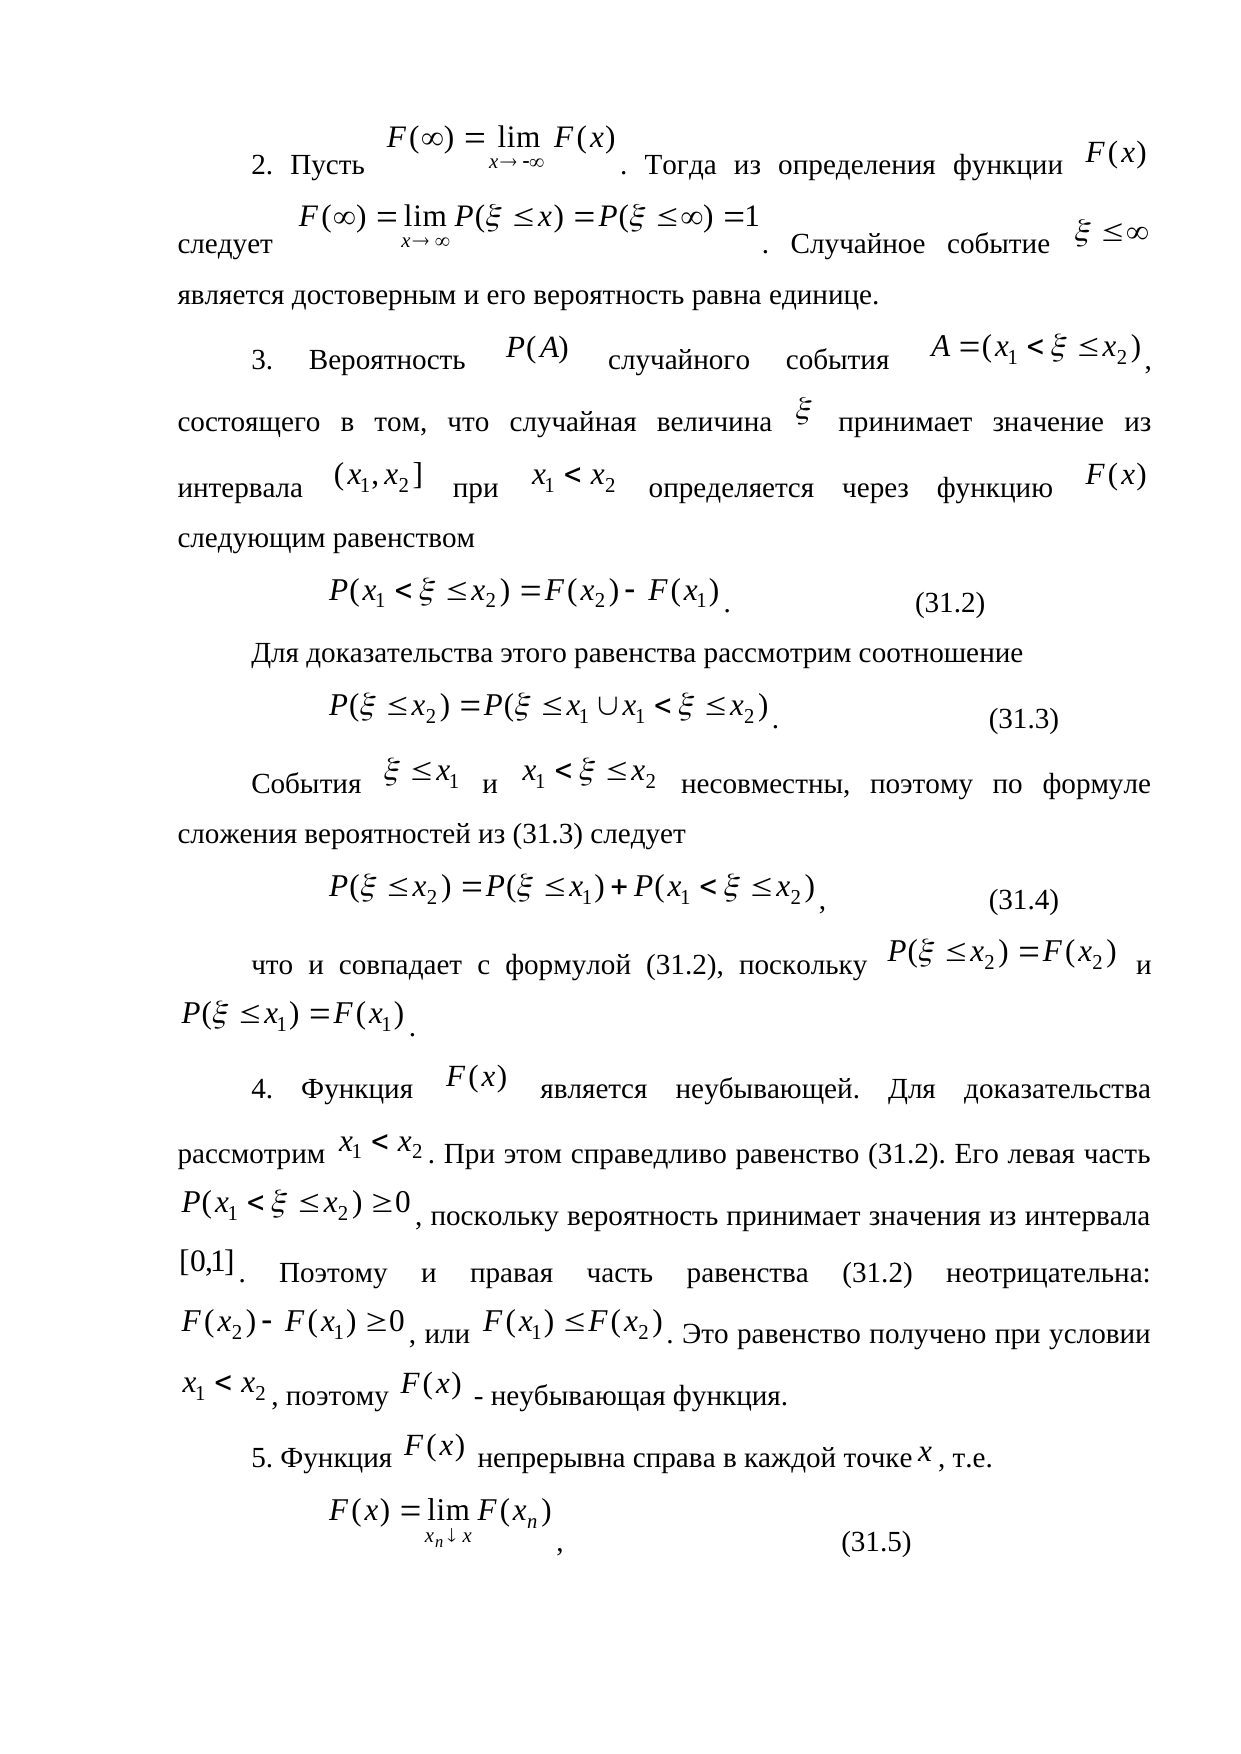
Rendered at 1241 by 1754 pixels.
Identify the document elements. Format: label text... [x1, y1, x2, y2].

text . (31.2) [177, 570, 1152, 619]
text что и совпадает с формулой (31.2), поскольку и . [177, 932, 1152, 1042]
text , (31.4) [177, 867, 1152, 915]
text Для доказательства этого равенства рассмотрим соотношение [177, 636, 1152, 669]
text 2. Пусть . Тогда из определения функции следует . Случайное событие является достоверным и его вероятность равна единице. [177, 118, 1152, 310]
text События и несовместны, поэтому по формуле сложения вероятностей из (31.3) следует [177, 751, 1152, 850]
text 5. Функция непрерывна справа в каждой точке, т.е. [177, 1429, 1152, 1474]
text , (31.5) [177, 1491, 1152, 1558]
text . (31.3) [177, 686, 1152, 734]
text 4. Функция является неубывающей. Для доказательства рассмотрим . При этом справедливо равенство (31.2). Его левая часть , поскольку вероятность принимает значения из интервала . Поэтому и правая часть равенства (31.2) неотрицательна: , или . Это равенство получено при условии , поэтому - неубывающая функция. [177, 1059, 1152, 1412]
text 3. Вероятность случайного события , состоящего в том, что случайная величина принимает значение из интервала при определяется через функцию следующим равенством [177, 327, 1152, 553]
